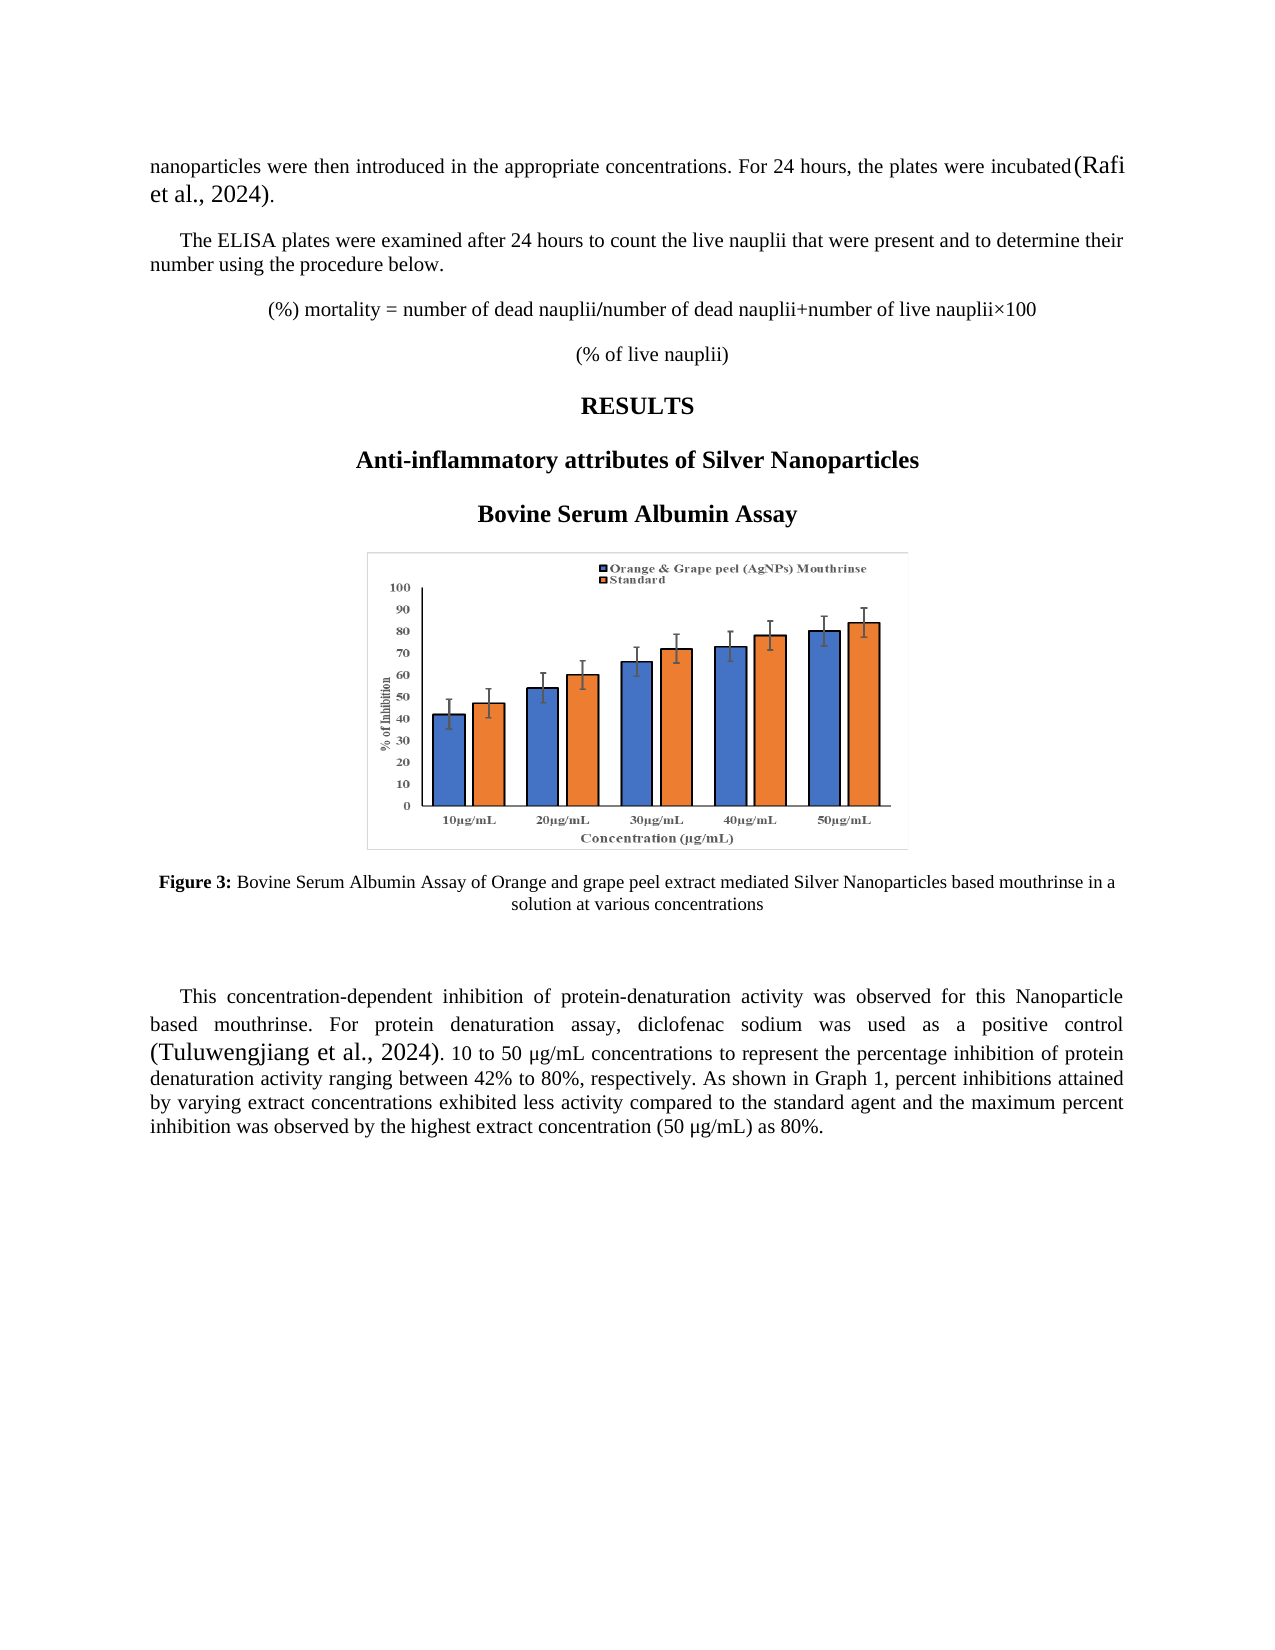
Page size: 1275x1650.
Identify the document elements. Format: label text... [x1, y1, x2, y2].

text This concentration-dependent inhibition of protein-denaturation activity was observed for this Nanoparticle based mouthrinse. For protein denaturation assay, diclofenac sodium was used as a positive control (Tuluwengjiang et al., 2024). 10 to 50 μg/mL concentrations to represent the percentage inhibition of protein denaturation activity ranging between 42% to 80%, respectively. As shown in Graph 1, percent inhibitions attained by varying extract concentrations exhibited less activity compared to the standard agent and the maximum percent inhibition was observed by the highest extract concentration (50 μg/mL) as 80%. [150, 984, 1125, 1138]
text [150, 150, 1125, 207]
text The ELISA plates were examined after 24 hours to count the live nauplii that were present and to determine their number using the procedure below. [150, 228, 1125, 276]
text (%) mortality = number of dead nauplii/number of dead nauplii+number of live nauplii×100 [150, 297, 1125, 321]
text Figure 3: Bovine Serum Albumin Assay of Orange and grape peel extract mediated Silver Nanoparticles based mouthrinse in a solution at various concentrations [150, 871, 1125, 914]
subtitle Bovine Serum Albumin Assay [150, 499, 1125, 527]
subtitle Anti-inflammatory attributes of Silver Nanoparticles [150, 445, 1125, 474]
picture [366, 552, 909, 850]
subtitle Results [150, 391, 1125, 420]
text (% of live nauplii) [150, 342, 1125, 366]
